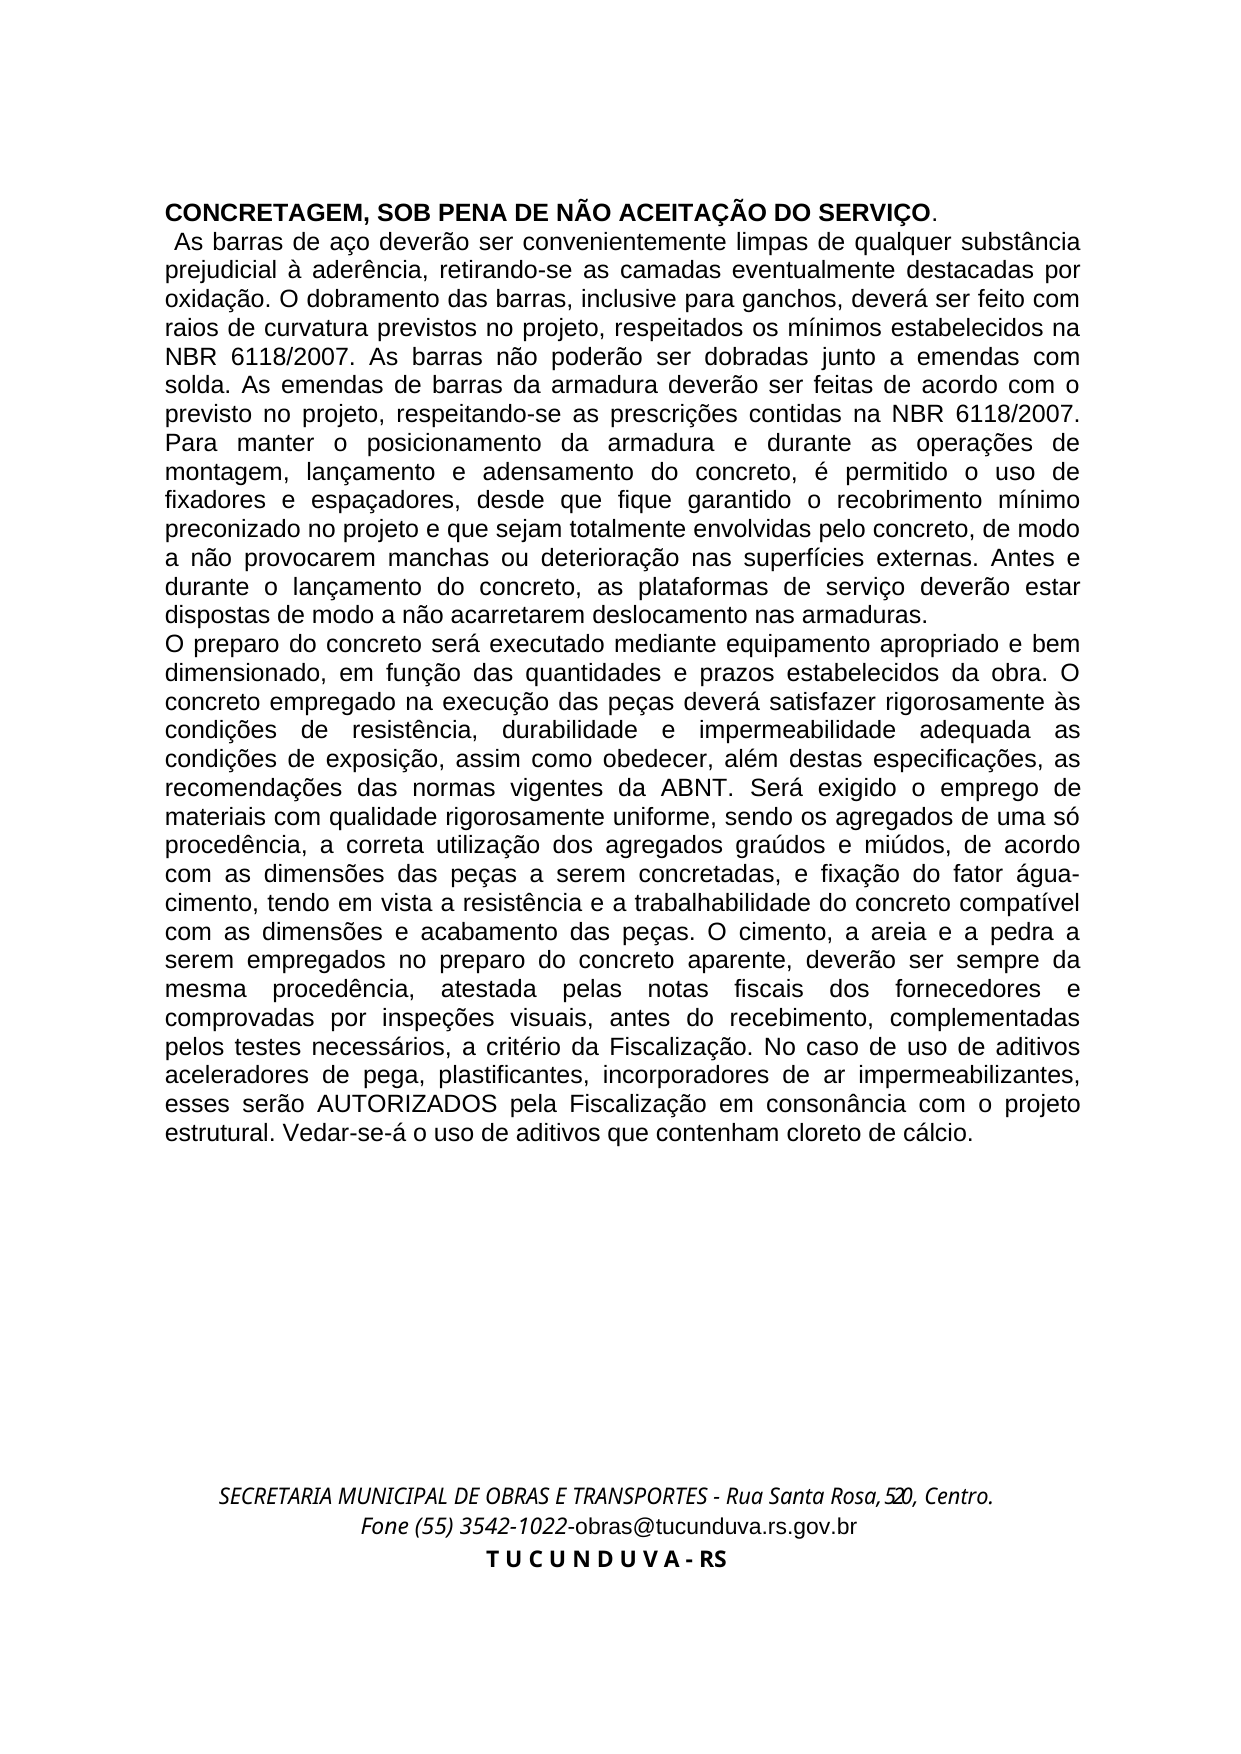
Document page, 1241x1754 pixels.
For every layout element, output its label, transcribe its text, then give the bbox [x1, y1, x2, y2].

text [164, 198, 1082, 227]
text As barras de aço deverão ser convenientemente limpas de qualquer substância prejudicial à aderência, retirando-se as camadas eventualmente destacadas por oxidação. O dobramento das barras, inclusive para ganchos, deverá ser feito com raios de curvatura previstos no projeto, respeitados os mínimos estabelecidos na NBR 6118/2007. As barras não poderão ser dobradas junto a emendas com solda. As emendas de barras da armadura deverão ser feitas de acordo com o previsto no projeto, respeitando-se as prescrições contidas na NBR 6118/2007. Para manter o posicionamento da armadura e durante as operações de montagem, lançamento e adensamento do concreto, é permitido o uso de fixadores e espaçadores, desde que fique garantido o recobrimento mínimo preconizado no projeto e que sejam totalmente envolvidas pelo concreto, de modo a não provocarem manchas ou deterioração nas superfícies externas. Antes e durante o lançamento do concreto, as plataformas de serviço deverão estar dispostas de modo a não acarretarem deslocamento nas armaduras. [164, 227, 1082, 629]
text O preparo do concreto será executado mediante equipamento apropriado e bem dimensionado, em função das quantidades e prazos estabelecidos da obra. O concreto empregado na execução das peças deverá satisfazer rigorosamente às condições de resistência, durabilidade e impermeabilidade adequada as condições de exposição, assim como obedecer, além destas especificações, as recomendações das normas vigentes da ABNT. Será exigido o emprego de materiais com qualidade rigorosamente uniforme, sendo os agregados de uma só procedência, a correta utilização dos agregados graúdos e miúdos, de acordo com as dimensões das peças a serem concretadas, e fixação do fator água-cimento, tendo em vista a resistência e a trabalhabilidade do concreto compatível com as dimensões e acabamento das peças. O cimento, a areia e a pedra a serem empregados no preparo do concreto aparente, deverão ser sempre da mesma procedência, atestada pelas notas fiscais dos fornecedores e comprovadas por inspeções visuais, antes do recebimento, complementadas pelos testes necessários, a critério da Fiscalização. No caso de uso de aditivos aceleradores de pega, plastificantes, incorporadores de ar impermeabilizantes, esses serão AUTORIZADOS pela Fiscalização em consonância com o projeto estrutural. Vedar-se-á o uso de aditivos que contenham cloreto de cálcio. [164, 629, 1082, 1147]
